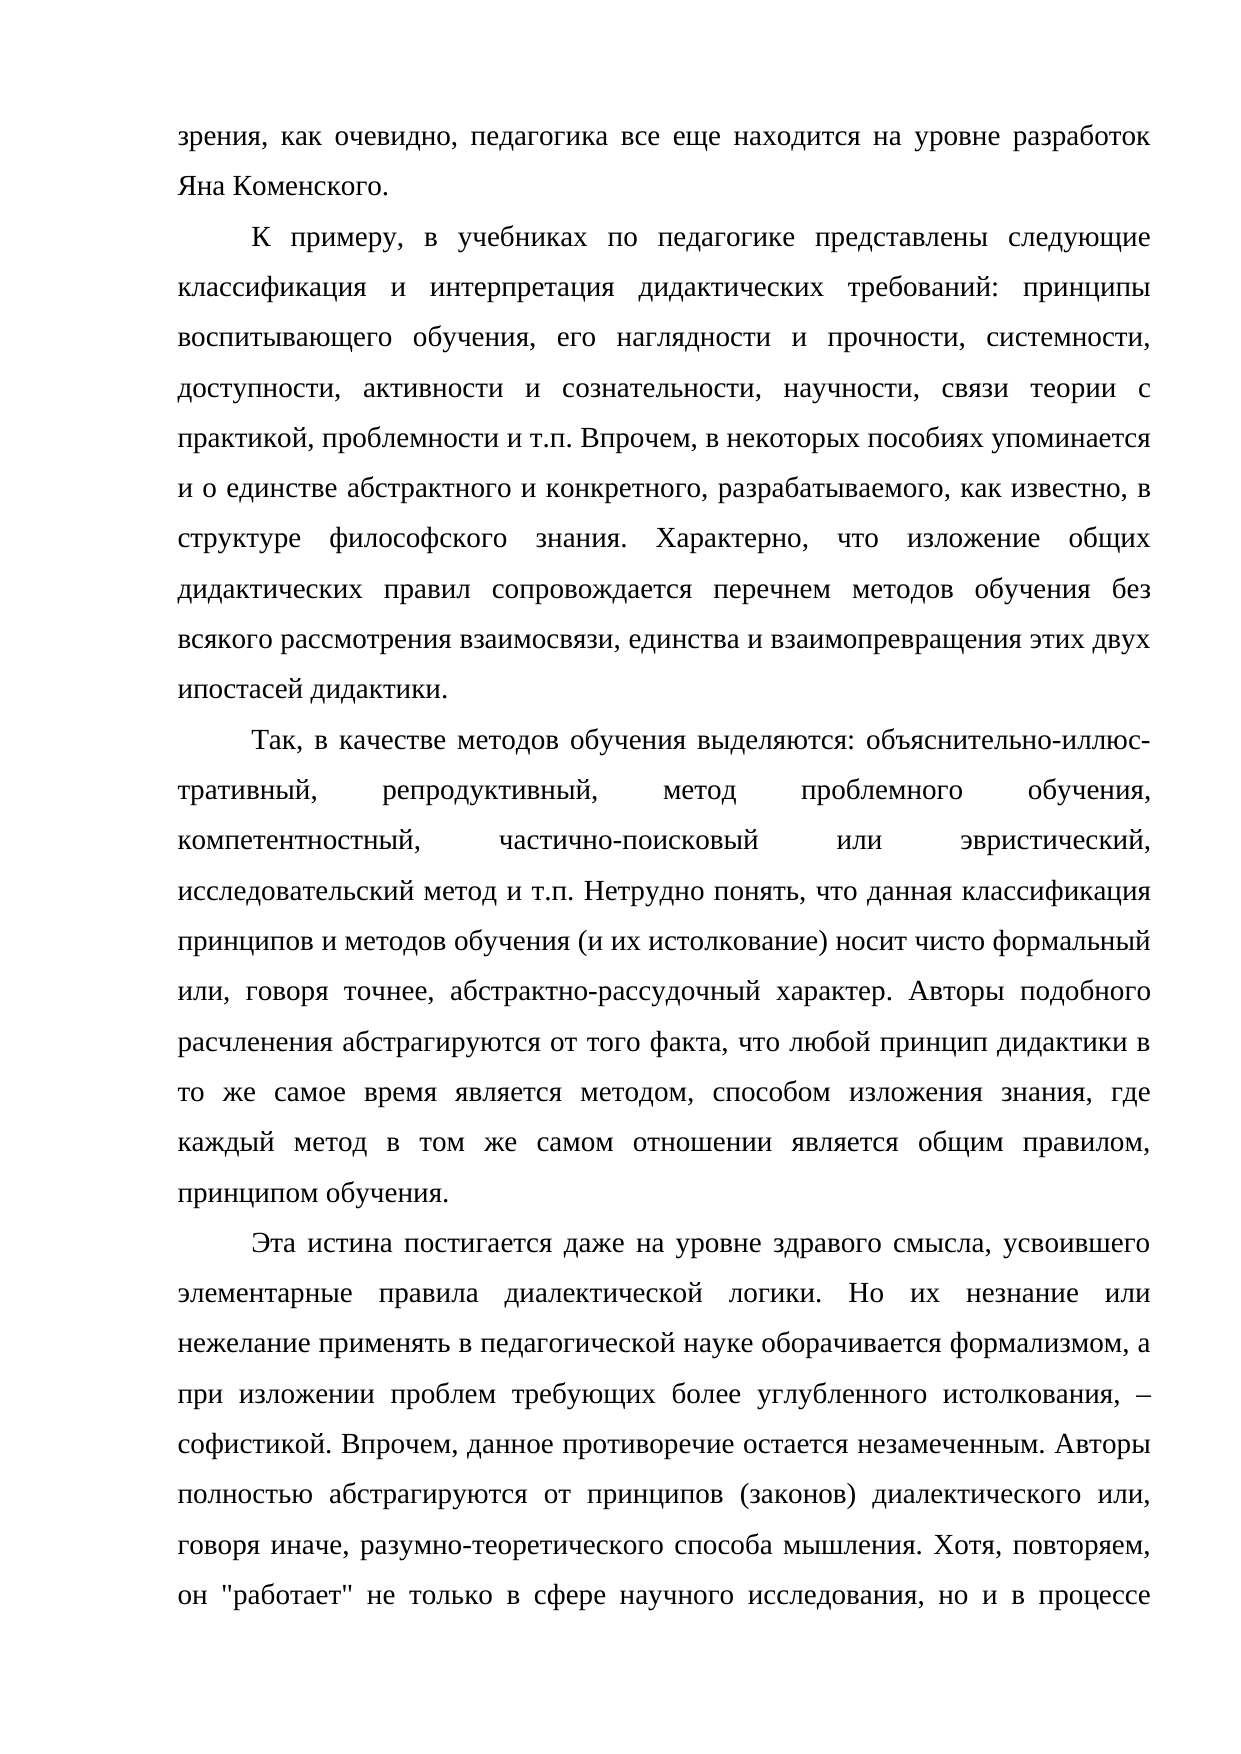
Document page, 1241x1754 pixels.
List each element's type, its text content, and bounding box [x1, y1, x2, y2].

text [177, 118, 1152, 202]
title Так, в качестве методов обучения выделяются: объяснительно-иллюс-тративный, репродуктивный, метод проблемного обучения, компетентностный, частично-поисковый или эвристический, исследовательский метод и т.п. Нетрудно понять, что данная классификация принципов и методов обучения (и их истолкование) носит чисто формальный или, говоря точнее, абстрактно-рассудочный характер. Авторы подобного расчленения абстрагируются от того факта, что любой принцип дидактики в то же самое время является методом, способом изложения знания, где каждый метод в том же самом отношении является общим правилом, принципом обучения. [177, 722, 1152, 1208]
title К примеру, в учебниках по педагогике представлены следующие классификация и интерпретация дидактических требований: принципы воспитывающего обучения, его наглядности и прочности, системности, доступности, активности и сознательности, научности, связи теории с практикой, проблемности и т.п. Впрочем, в некоторых пособиях упоминается и о единстве абстрактного и конкретного, разрабатываемого, как известно, в структуре философского знания. Характерно, что изложение общих дидактических правил сопровождается перечнем методов обучения без всякого рассмотрения взаимосвязи, единства и взаимопревращения этих двух ипостасей дидактики. [177, 219, 1152, 705]
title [177, 1225, 1152, 1611]
